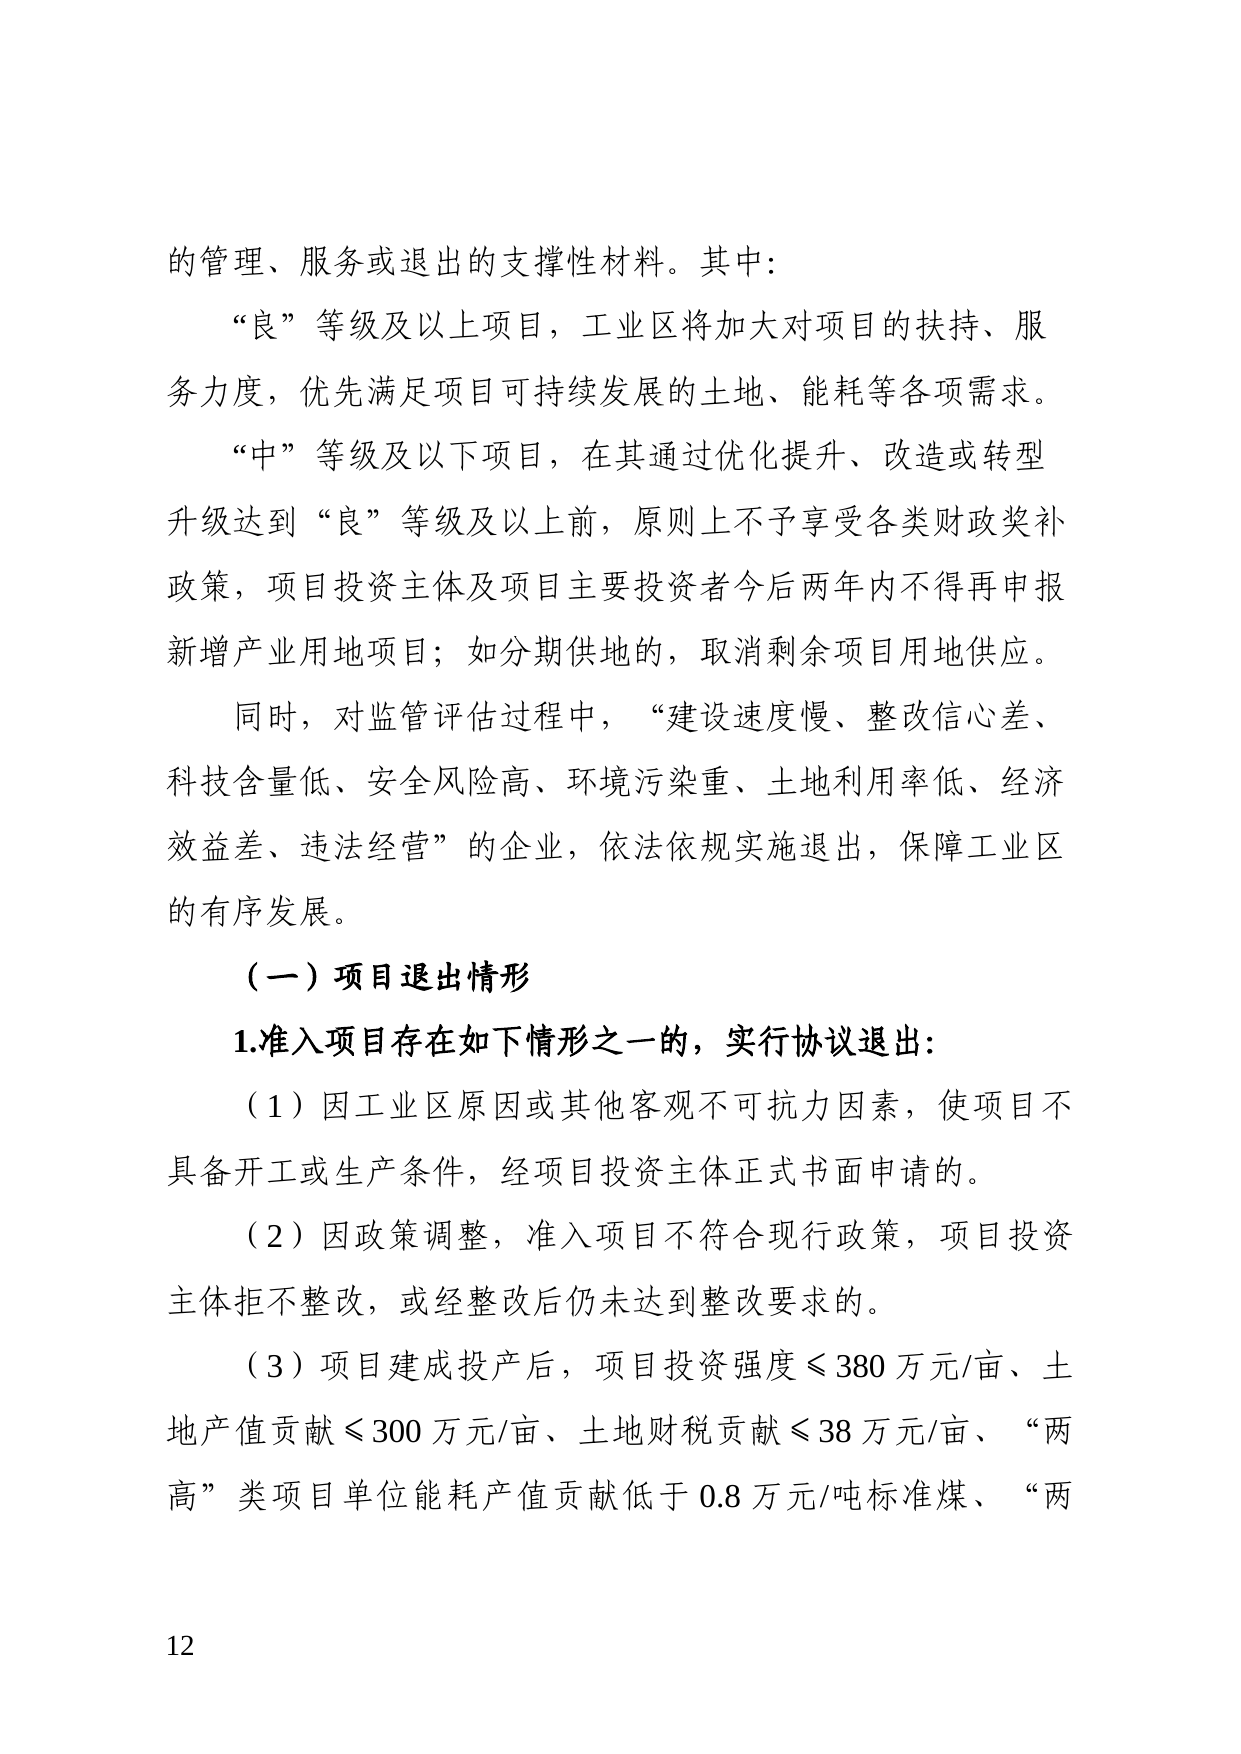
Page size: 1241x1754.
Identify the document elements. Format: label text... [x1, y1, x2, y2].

text 同时，对监管评估过程中，“建设速度慢、整改信心差、科技含量低、安全风险高、环境污染重、土地利用率低、经济效益差、违法经营”的企业，依法依规实施退出，保障工业区的有序发展。 [165, 682, 1075, 942]
text （一）项目退出情形 [165, 942, 1075, 1007]
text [165, 227, 1075, 292]
text （2）因政策调整，准入项目不符合现行政策，项目投资主体拒不整改，或经整改后仍未达到整改要求的。 [165, 1202, 1075, 1332]
text “良”等级及以上项目，工业区将加大对项目的扶持、服务力度，优先满足项目可持续发展的土地、能耗等各项需求。 [165, 292, 1075, 422]
text （1）因工业区原因或其他客观不可抗力因素，使项目不具备开工或生产条件，经项目投资主体正式书面申请的。 [165, 1072, 1075, 1202]
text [165, 1332, 1075, 1527]
text 1.准入项目存在如下情形之一的，实行协议退出： [165, 1007, 1075, 1072]
text “中”等级及以下项目，在其通过优化提升、改造或转型升级达到“良”等级及以上前，原则上不予享受各类财政奖补政策，项目投资主体及项目主要投资者今后两年内不得再申报新增产业用地项目；如分期供地的，取消剩余项目用地供应。 [165, 422, 1075, 682]
